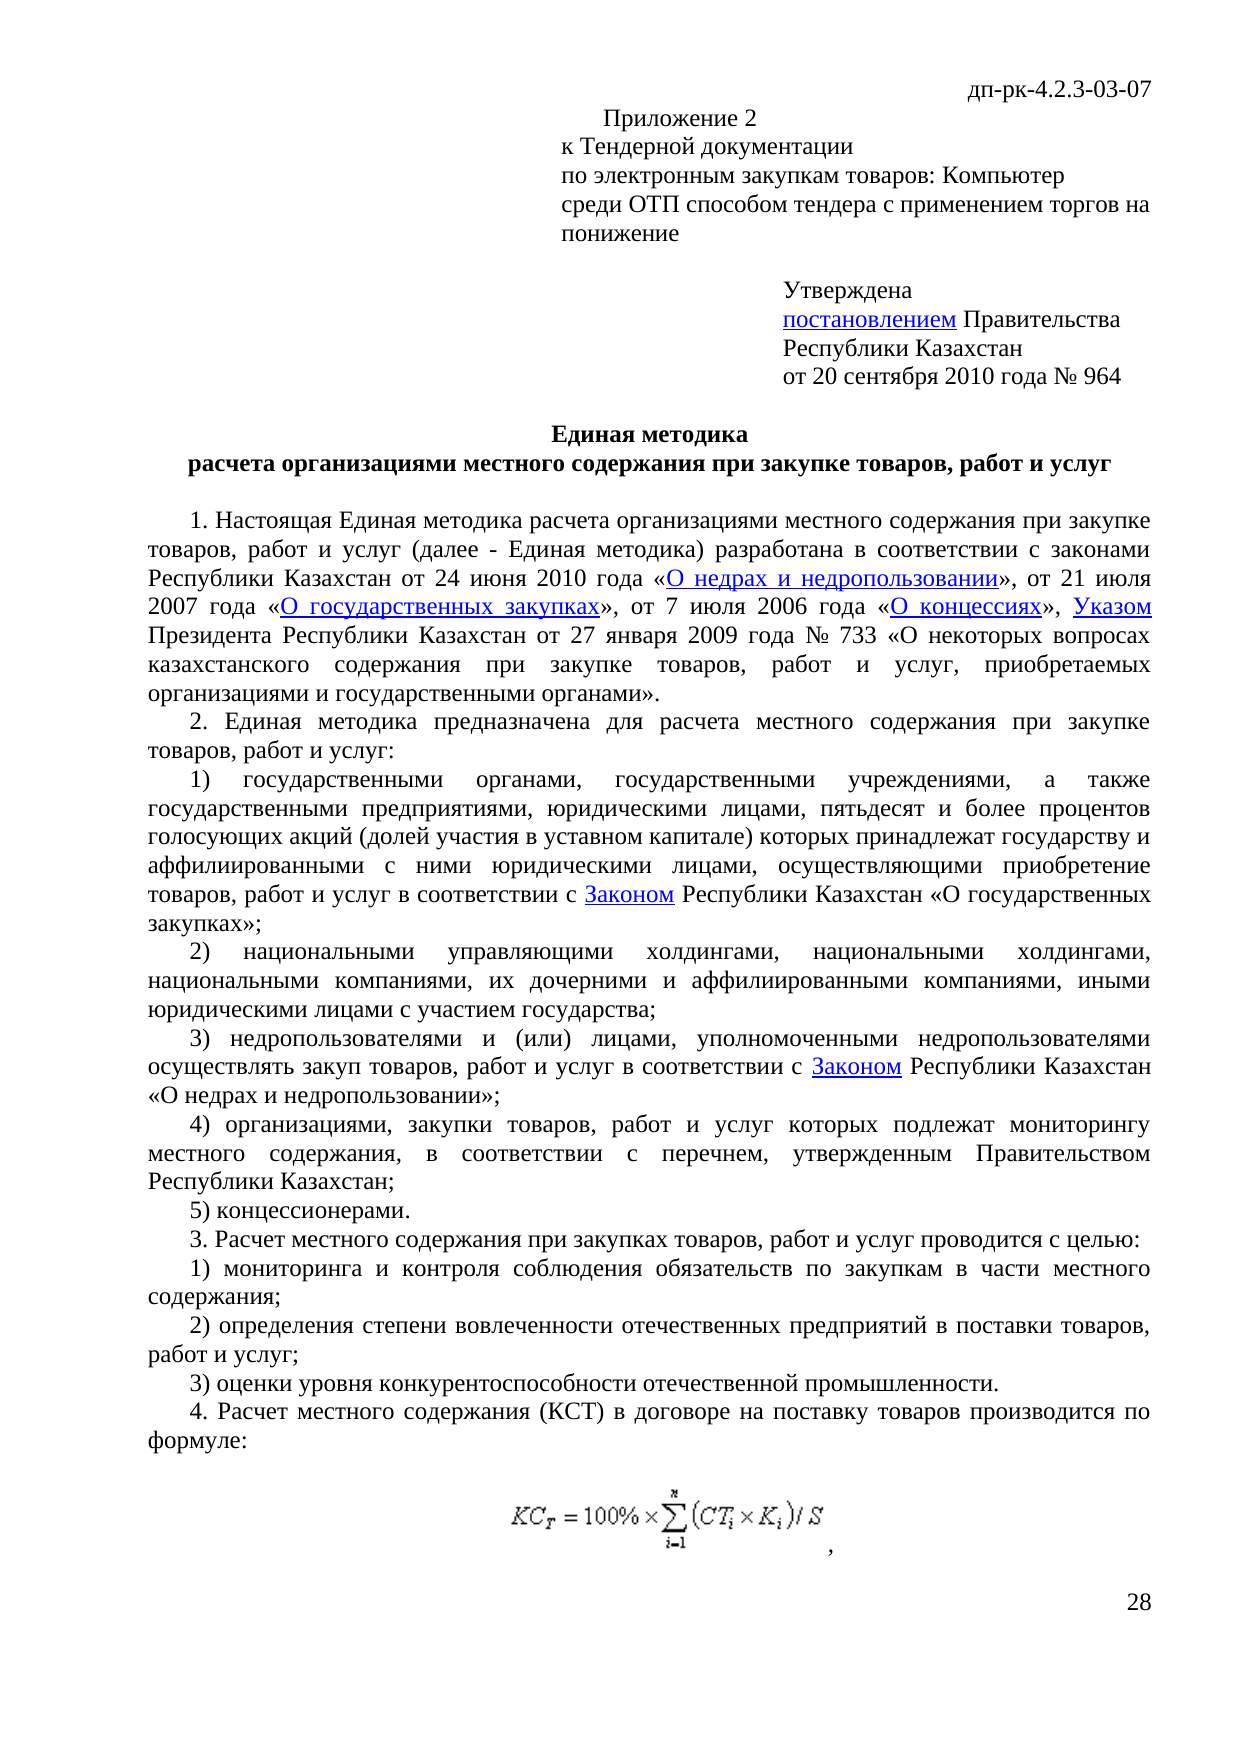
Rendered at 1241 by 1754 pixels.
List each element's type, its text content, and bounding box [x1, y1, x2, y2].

text 3) недропользователями и (или) лицами, уполномоченными недропользователями осуществлять закуп товаров, работ и услуг в соответствии с Законом Республики Казахстан «О недрах и недропользовании»; [148, 1023, 1152, 1109]
text Единая методика [148, 419, 1152, 448]
text 1) государственными органами, государственными учреждениями, а также государственными предприятиями, юридическими лицами, пятьдесят и более процентов голосующих акций (долей участия в уставном капитале) которых принадлежат государству и аффилиированными с ними юридическими лицами, осуществляющими приобретение товаров, работ и услуг в соответствии с Законом Республики Казахстан «О государственных закупках»; [148, 764, 1152, 936]
text к Тендерной документации [561, 131, 1152, 160]
text 28 [148, 1587, 1152, 1616]
text среди ОТП способом тендера с применением торгов на понижение [561, 189, 1181, 246]
text постановлением Правительства [783, 304, 1152, 333]
text 2) национальными управляющими холдингами, национальными холдингами, национальными компаниями, их дочерними и аффилиированными компаниями, иными юридическими лицами с участием государства; [148, 936, 1152, 1023]
text Республики Казахстан [783, 333, 1152, 361]
picture [507, 1482, 828, 1553]
text 3. Расчет местного содержания при закупках товаров, работ и услуг проводится с целью: [148, 1224, 1152, 1253]
text Утверждена [783, 275, 1152, 304]
text 1. Настоящая Единая методика расчета организациями местного содержания при закупке товаров, работ и услуг (далее - Единая методика) разработана в соответствии с законами Республики Казахстан от 24 июня 2010 года «О недрах и недропользовании», от 21 июля 2007 года «О государственных закупках», от 7 июля 2006 года «О концессиях», Указом Президента Республики Казахстан от 27 января 2009 года № 733 «О некоторых вопросах казахстанского содержания при закупке товаров, работ и услуг, приобретаемых организациями и государственными органами». [148, 505, 1152, 706]
text по электронным закупкам товаров: Компьютер [561, 160, 1181, 189]
text расчета организациями местного содержания при закупке товаров, работ и услуг [148, 448, 1152, 476]
text от 20 сентября 2010 года № 964 [783, 361, 1152, 390]
text 3) оценки уровня конкурентоспособности отечественной промышленности. [148, 1368, 1152, 1396]
text 5) концессионерами. [148, 1195, 1152, 1224]
text 4. Расчет местного содержания (КСТ) в договоре на поставку товаров производится по формуле: [148, 1396, 1152, 1454]
text 4) организациями, закупки товаров, работ и услуг которых подлежат мониторингу местного содержания, в соответствии с перечнем, утвержденным Правительством Республики Казахстан; [148, 1109, 1152, 1195]
text Приложение 2 [561, 103, 1152, 131]
text 1) мониторинга и контроля соблюдения обязательств по закупкам в части местного содержания; [148, 1253, 1152, 1310]
text 2. Единая методика предназначена для расчета местного содержания при закупке товаров, работ и услуг: [148, 706, 1152, 764]
text 2) определения степени вовлеченности отечественных предприятий в поставки товаров, работ и услуг; [148, 1310, 1152, 1368]
